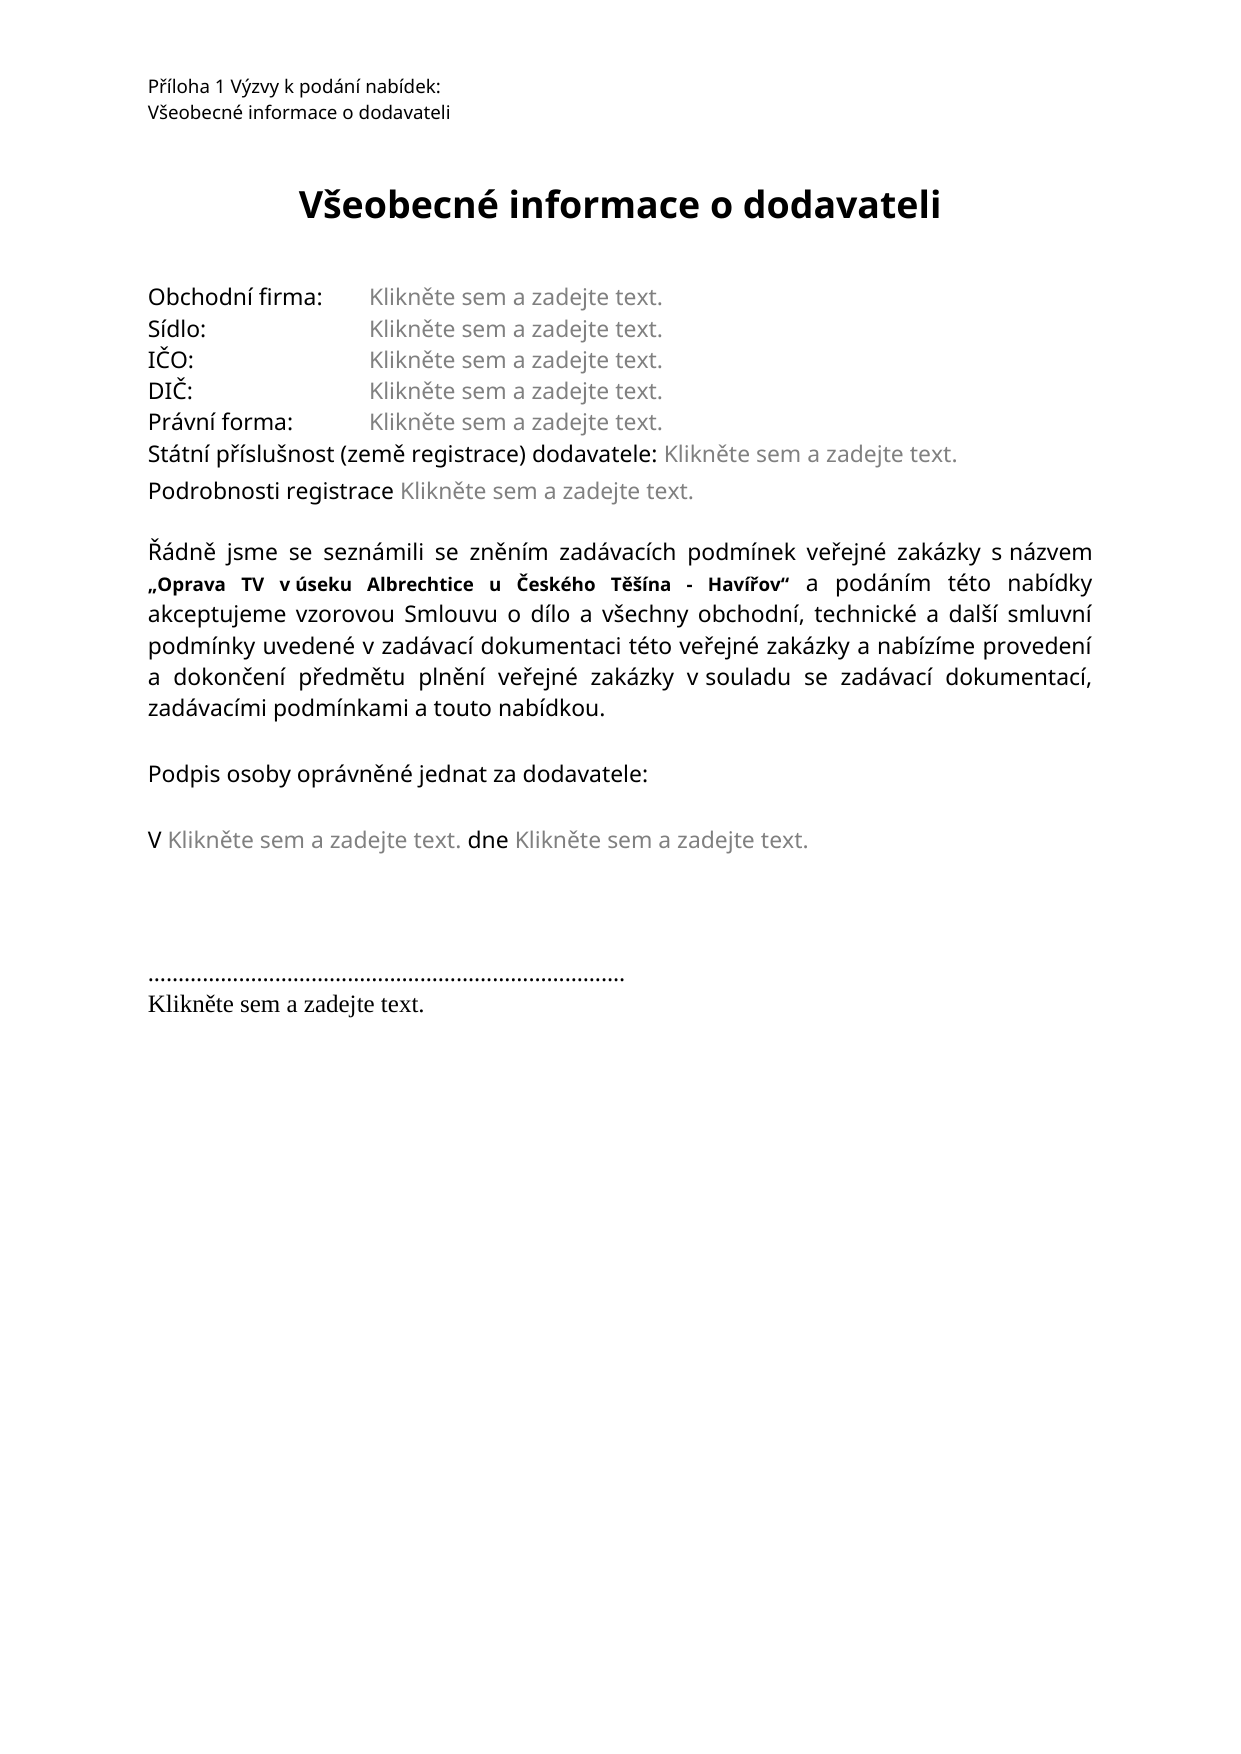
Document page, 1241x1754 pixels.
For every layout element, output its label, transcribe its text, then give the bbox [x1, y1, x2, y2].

text Podpis osoby oprávněné jednat za dodavatele: [148, 758, 1093, 789]
text DIČ: [148, 379, 1093, 404]
text Sídlo: [148, 317, 1093, 342]
title Všeobecné informace o dodavateli [148, 178, 1093, 229]
text Obchodní firma: [148, 286, 1093, 311]
text ……………………………………………………………………. [148, 957, 1092, 988]
text IČO: [148, 348, 1093, 373]
text Řádně jsme se seznámili se zněním zadávacích podmínek veřejné zakázky s názvem „Oprava TV v úseku Albrechtice u Českého Těšína - Havířov“ a podáním této nabídky akceptujeme vzorovou Smlouvu o dílo a všechny obchodní, technické a další smluvní podmínky uvedené v zadávací dokumentaci této veřejné zakázky a nabízíme provedení a dokončení předmětu plnění veřejné zakázky v souladu se zadávací dokumentací, zadávacími podmínkami a touto nabídkou. [148, 536, 1093, 723]
text Podrobnosti registrace [148, 479, 1093, 504]
text V dne [148, 824, 1092, 855]
text Státní příslušnost (země registrace) dodavatele: [148, 442, 1093, 467]
text Právní forma: [148, 411, 1093, 436]
